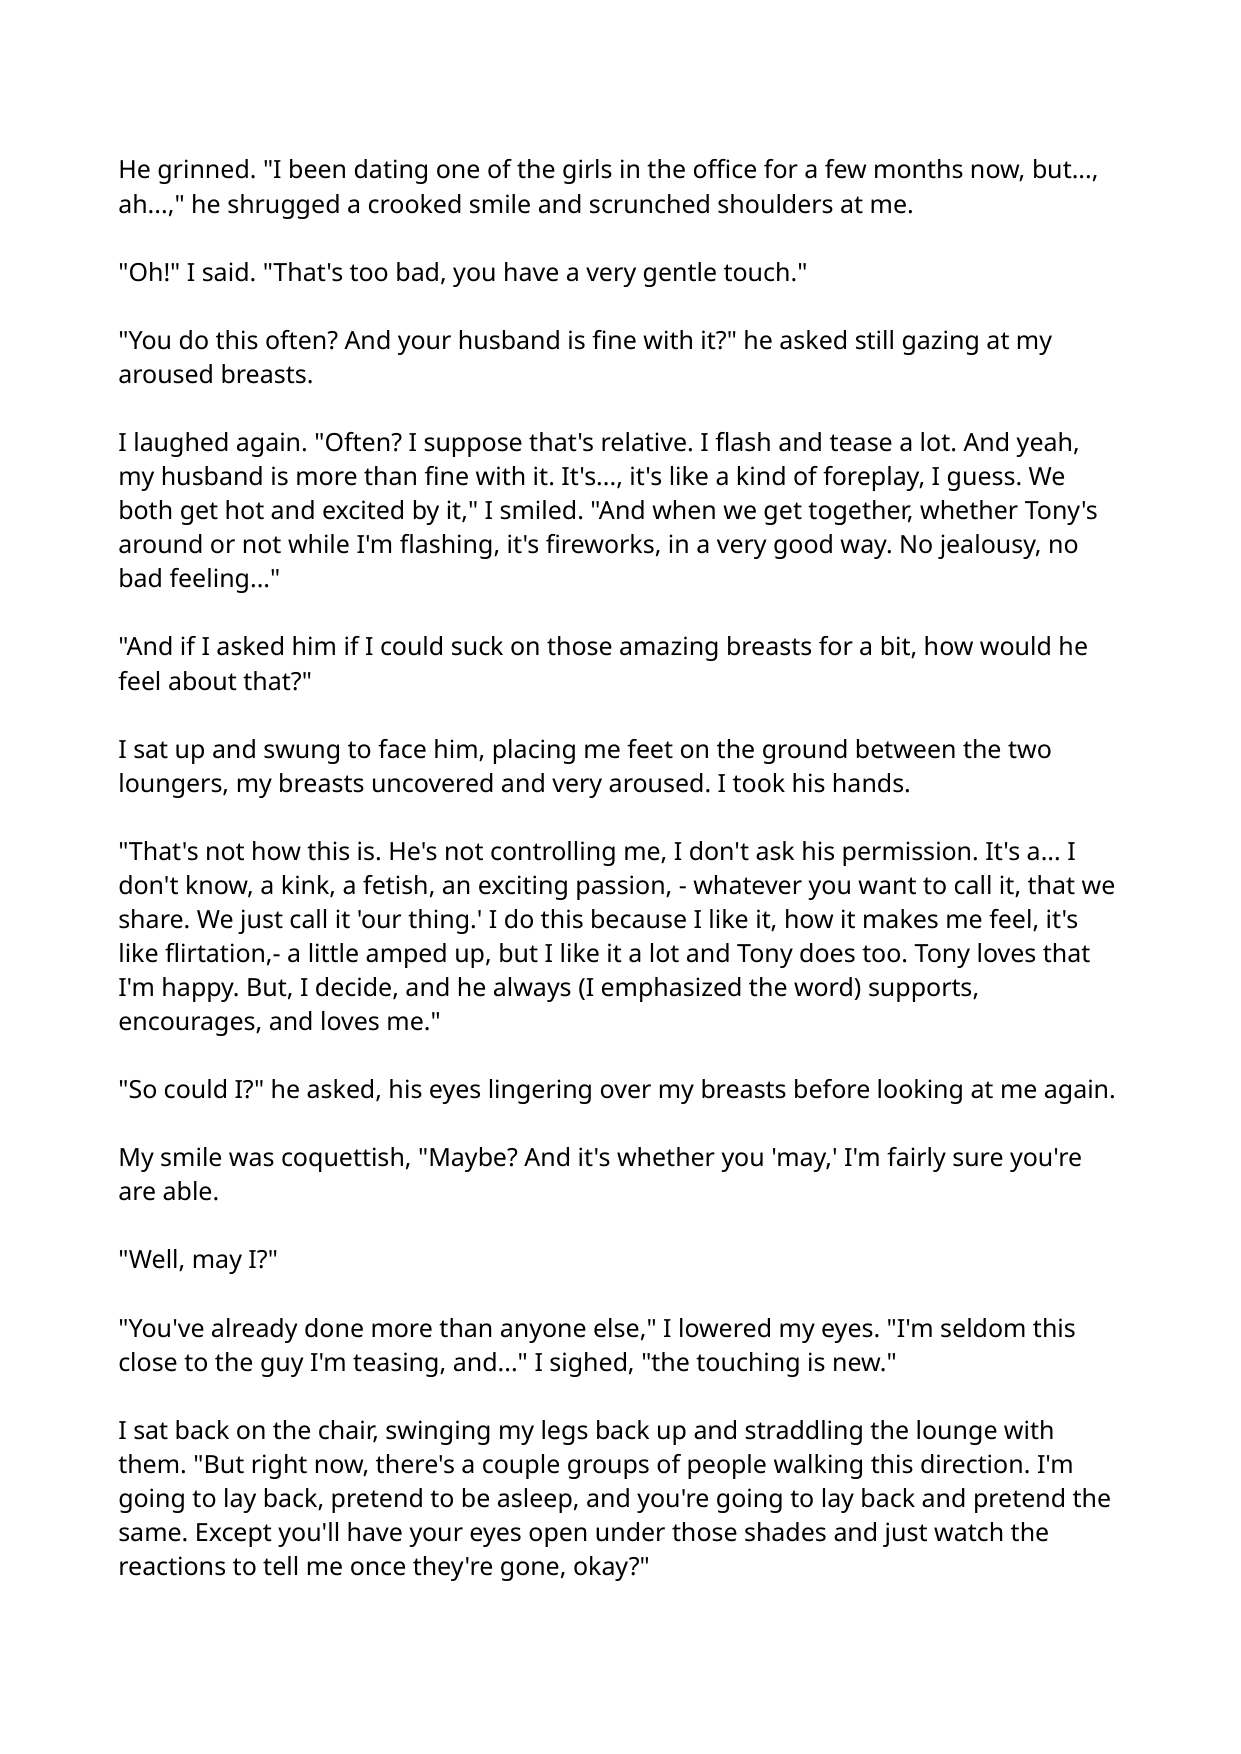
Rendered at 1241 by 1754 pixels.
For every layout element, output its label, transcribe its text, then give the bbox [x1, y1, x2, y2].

text "So could I?" he asked, his eyes lingering over my breasts before looking at me again. [118, 1072, 1122, 1106]
text "Well, may I?" [118, 1242, 1122, 1276]
text "You've already done more than anyone else," I lowered my eyes. "I'm seldom this close to the guy I'm teasing, and..." I sighed, "the touching is new." [118, 1310, 1122, 1378]
text "And if I asked him if I could suck on those amazing breasts for a bit, how would he feel about that?" [118, 629, 1122, 697]
text "Oh!" I said. "That's too bad, you have a very gentle touch." [118, 254, 1122, 288]
text I laughed again. "Often? I suppose that's relative. I flash and tease a lot. And yeah, my husband is more than fine with it. It's..., it's like a kind of foreplay, I guess. We both get hot and excited by it," I smiled. "And when we get together, whether Tony's around or not while I'm flashing, it's fireworks, in a very good way. No jealousy, no bad feeling..." [118, 425, 1122, 595]
text He grinned. "I been dating one of the girls in the office for a few months now, but..., ah...," he shrugged a crooked smile and scrunched shoulders at me. [118, 152, 1122, 220]
text I sat up and swung to face him, placing me feet on the ground between the two loungers, my breasts uncovered and very aroused. I took his hands. [118, 731, 1122, 799]
text My smile was coquettish, "Maybe? And it's whether you 'may,' I'm fairly sure you're are able. [118, 1140, 1122, 1208]
text "You do this often? And your husband is fine with it?" he asked still gazing at my aroused breasts. [118, 322, 1122, 391]
text I sat back on the chair, swinging my legs back up and straddling the lounge with them. "But right now, there's a couple groups of people walking this direction. I'm going to lay back, pretend to be asleep, and you're going to lay back and pretend the same. Except you'll have your eyes open under those shades and just watch the reactions to tell me once they're gone, okay?" [118, 1412, 1122, 1583]
text "That's not how this is. He's not controlling me, I don't ask his permission. It's a... I don't know, a kink, a fetish, an exciting passion, - whatever you want to call it, that we share. We just call it 'our thing.' I do this because I like it, how it makes me feel, it's like flirtation,- a little amped up, but I like it a lot and Tony does too. Tony loves that I'm happy. But, I decide, and he always (I emphasized the word) supports, encourages, and loves me." [118, 833, 1122, 1038]
